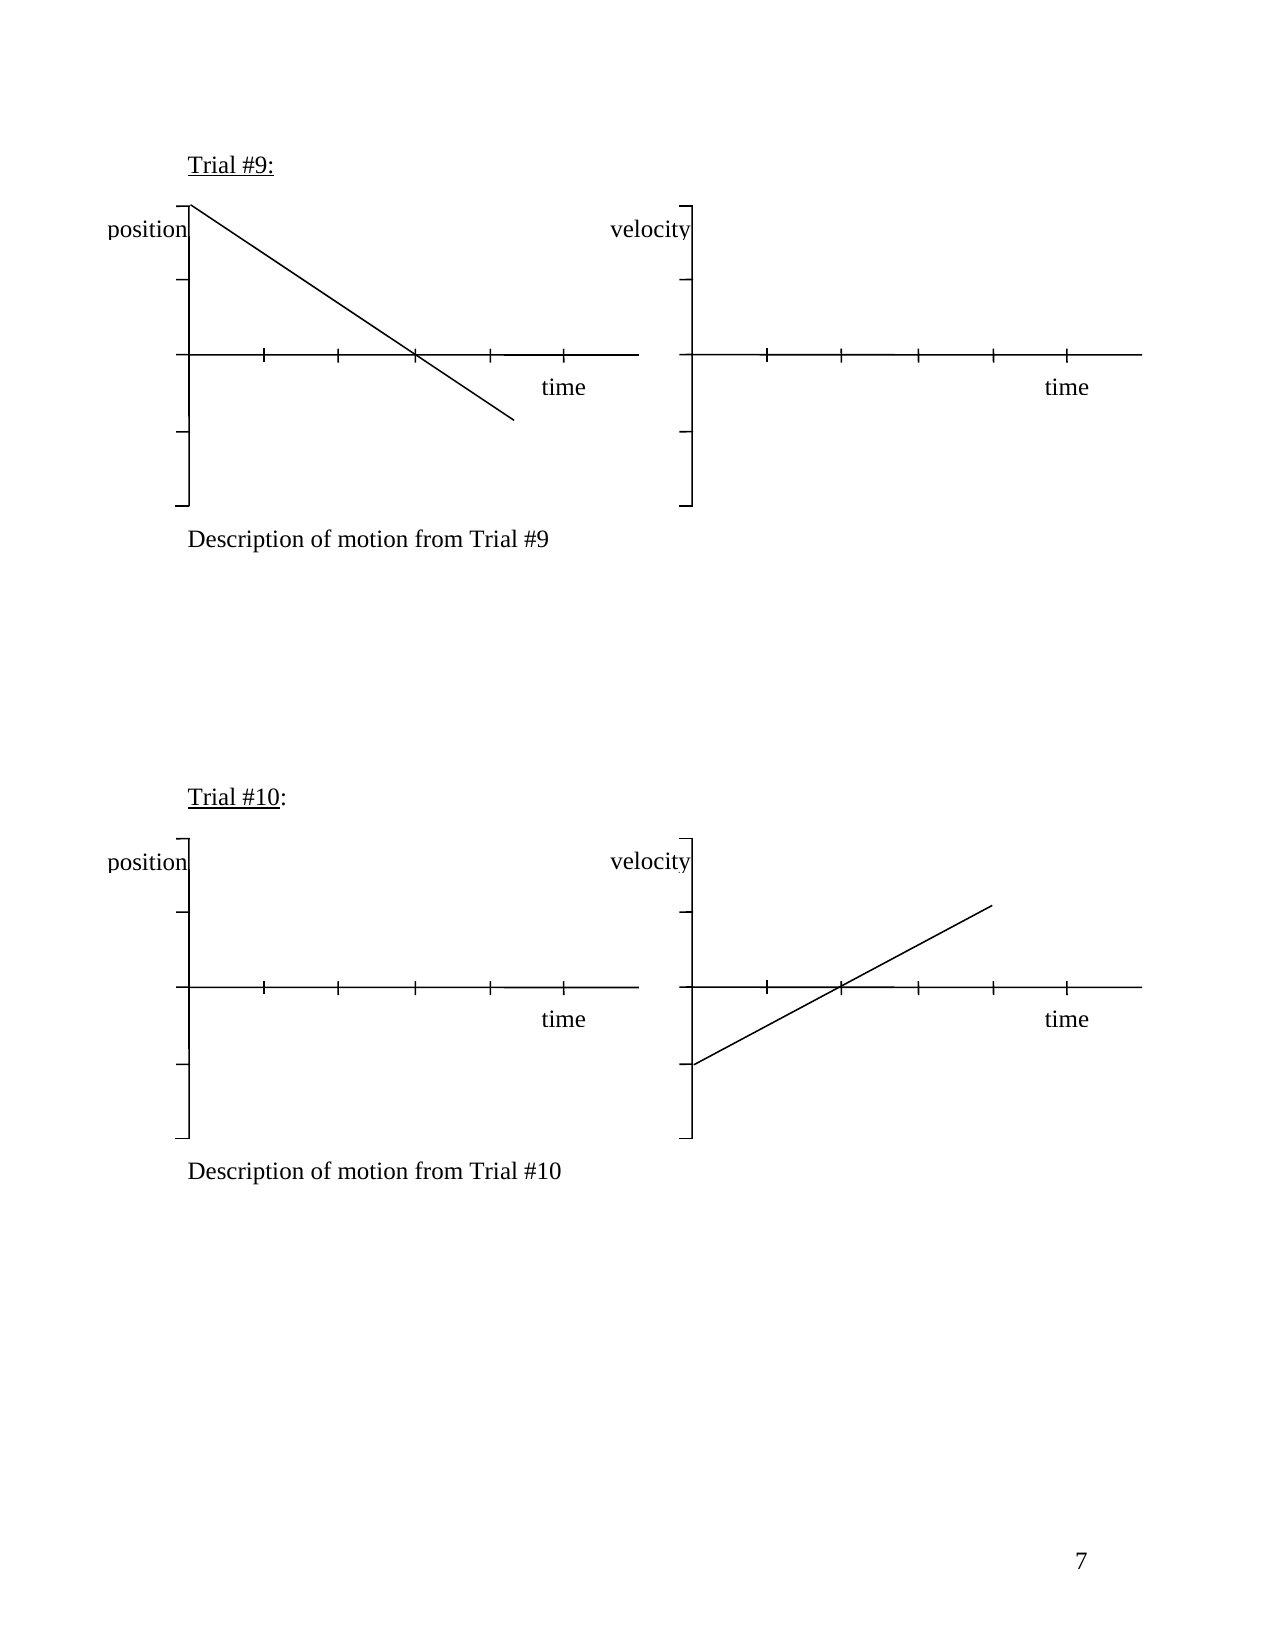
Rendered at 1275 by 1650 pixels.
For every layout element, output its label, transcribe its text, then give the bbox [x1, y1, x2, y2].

text Description of motion from Trial #9 [187, 524, 1087, 552]
text Description of motion from Trial #10 [187, 1156, 1087, 1185]
text Trial #10: [187, 782, 1087, 811]
text Trial #9: [187, 150, 1087, 179]
